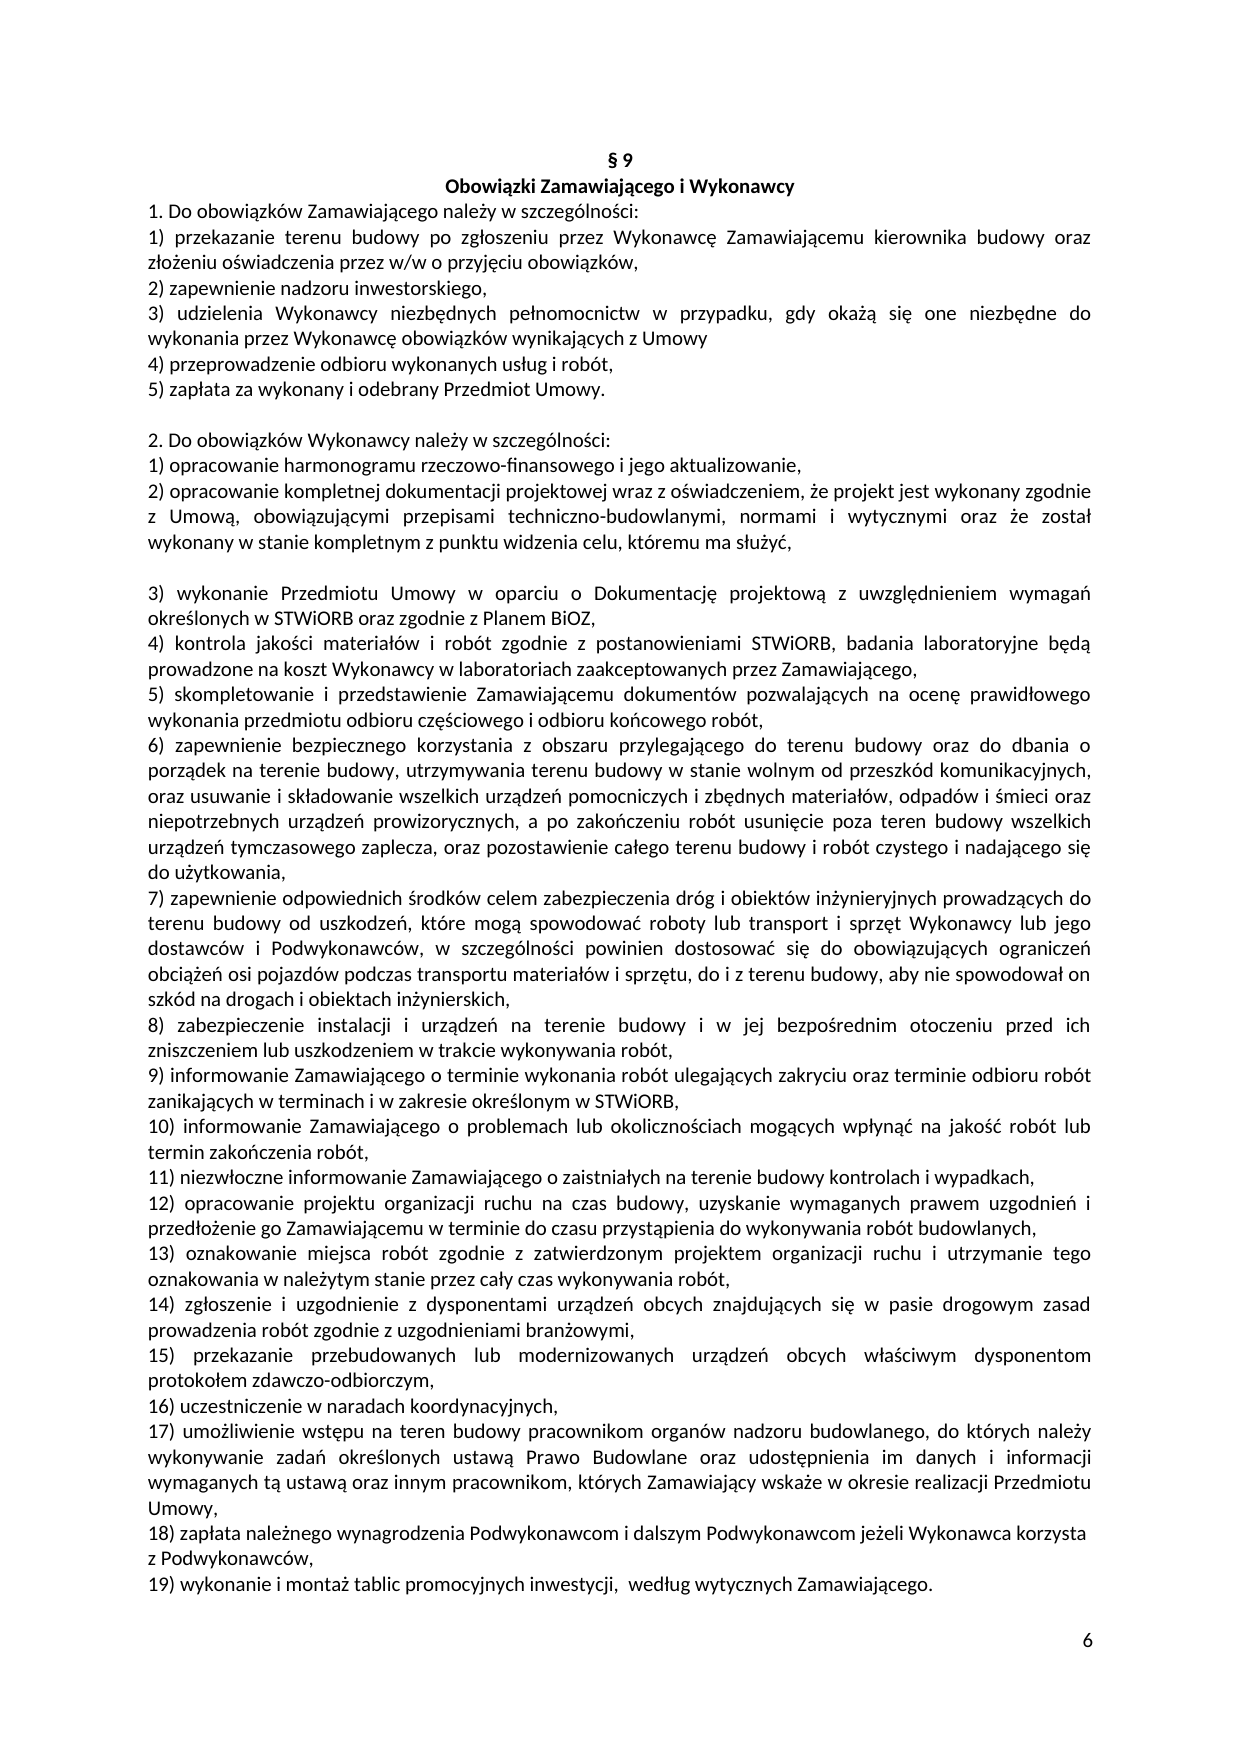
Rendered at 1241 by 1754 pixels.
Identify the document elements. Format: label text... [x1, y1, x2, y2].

text § 9 [148, 148, 1093, 173]
text 4) przeprowadzenie odbioru wykonanych usług i robót, [148, 351, 1093, 376]
text 5) skompletowanie i przedstawienie Zamawiającemu dokumentów pozwalających na ocenę prawidłowego wykonania przedmiotu odbioru częściowego i odbioru końcowego robót, [148, 681, 1093, 732]
text 3) wykonanie Przedmiotu Umowy w oparciu o Dokumentację projektową z uwzględnieniem wymagań określonych w STWiORB oraz zgodnie z Planem BiOZ, [148, 580, 1093, 631]
text 1) opracowanie harmonogramu rzeczowo-finansowego i jego aktualizowanie, [148, 453, 1093, 478]
text 2) zapewnienie nadzoru inwestorskiego, [148, 275, 1093, 300]
text 1) przekazanie terenu budowy po zgłoszeniu przez Wykonawcę Zamawiającemu kierownika budowy oraz złożeniu oświadczenia przez w/w o przyjęciu obowiązków, [148, 224, 1093, 275]
text 8) zabezpieczenie instalacji i urządzeń na terenie budowy i w jej bezpośrednim otoczeniu przed ich zniszczeniem lub uszkodzeniem w trakcie wykonywania robót, [148, 1012, 1093, 1063]
text 11) niezwłoczne informowanie Zamawiającego o zaistniałych na terenie budowy kontrolach i wypadkach, [148, 1164, 1093, 1190]
text 5) zapłata za wykonany i odebrany Przedmiot Umowy. [148, 376, 1093, 402]
text 12) opracowanie projektu organizacji ruchu na czas budowy, uzyskanie wymaganych prawem uzgodnień i przedłożenie go Zamawiającemu w terminie do czasu przystąpienia do wykonywania robót budowlanych, [148, 1190, 1093, 1241]
text 16) uczestniczenie w naradach koordynacyjnych, [148, 1393, 1093, 1418]
text 14) zgłoszenie i uzgodnienie z dysponentami urządzeń obcych znajdujących się w pasie drogowym zasad prowadzenia robót zgodnie z uzgodnieniami branżowymi, [148, 1291, 1093, 1342]
text 1. Do obowiązków Zamawiającego należy w szczególności: [148, 198, 1093, 224]
text 10) informowanie Zamawiającego o problemach lub okolicznościach mogących wpłynąć na jakość robót lub termin zakończenia robót, [148, 1113, 1093, 1164]
text 18) zapłata należnego wynagrodzenia Podwykonawcom i dalszym Podwykonawcom jeżeli Wykonawca korzysta [148, 1520, 1093, 1546]
text 17) umożliwienie wstępu na teren budowy pracownikom organów nadzoru budowlanego, do których należy wykonywanie zadań określonych ustawą Prawo Budowlane oraz udostępnienia im danych i informacji wymaganych tą ustawą oraz innym pracownikom, których Zamawiający wskaże w okresie realizacji Przedmiotu Umowy, [148, 1418, 1093, 1520]
text 2) opracowanie kompletnej dokumentacji projektowej wraz z oświadczeniem, że projekt jest wykonany zgodnie z Umową, obowiązującymi przepisami techniczno-budowlanymi, normami i wytycznymi oraz że został wykonany w stanie kompletnym z punktu widzenia celu, któremu ma służyć, [148, 478, 1093, 554]
text 13) oznakowanie miejsca robót zgodnie z zatwierdzonym projektem organizacji ruchu i utrzymanie tego oznakowania w należytym stanie przez cały czas wykonywania robót, [148, 1241, 1093, 1291]
text 19) wykonanie i montaż tablic promocyjnych inwestycji, według wytycznych Zamawiającego. [148, 1571, 1093, 1596]
text 7) zapewnienie odpowiednich środków celem zabezpieczenia dróg i obiektów inżynieryjnych prowadzących do terenu budowy od uszkodzeń, które mogą spowodować roboty lub transport i sprzęt Wykonawcy lub jego dostawców i Podwykonawców, w szczególności powinien dostosować się do obowiązujących ograniczeń obciążeń osi pojazdów podczas transportu materiałów i sprzętu, do i z terenu budowy, aby nie spowodował on szkód na drogach i obiektach inżynierskich, [148, 885, 1093, 1012]
text 9) informowanie Zamawiającego o terminie wykonania robót ulegających zakryciu oraz terminie odbioru robót zanikających w terminach i w zakresie określonym w STWiORB, [148, 1063, 1093, 1113]
text 4) kontrola jakości materiałów i robót zgodnie z postanowieniami STWiORB, badania laboratoryjne będą prowadzone na koszt Wykonawcy w laboratoriach zaakceptowanych przez Zamawiającego, [148, 631, 1093, 681]
text 15) przekazanie przebudowanych lub modernizowanych urządzeń obcych właściwym dysponentom protokołem zdawczo-odbiorczym, [148, 1342, 1093, 1393]
text 2. Do obowiązków Wykonawcy należy w szczególności: [148, 427, 1093, 453]
text 6) zapewnienie bezpiecznego korzystania z obszaru przylegającego do terenu budowy oraz do dbania o porządek na terenie budowy, utrzymywania terenu budowy w stanie wolnym od przeszkód komunikacyjnych, oraz usuwanie i składowanie wszelkich urządzeń pomocniczych i zbędnych materiałów, odpadów i śmieci oraz niepotrzebnych urządzeń prowizorycznych, a po zakończeniu robót usunięcie poza teren budowy wszelkich urządzeń tymczasowego zaplecza, oraz pozostawienie całego terenu budowy i robót czystego i nadającego się do użytkowania, [148, 732, 1093, 885]
text Obowiązki Zamawiającego i Wykonawcy [148, 173, 1093, 198]
text z Podwykonawców, [148, 1546, 1093, 1571]
text 3) udzielenia Wykonawcy niezbędnych pełnomocnictw w przypadku, gdy okażą się one niezbędne do wykonania przez Wykonawcę obowiązków wynikających z Umowy [148, 300, 1093, 351]
